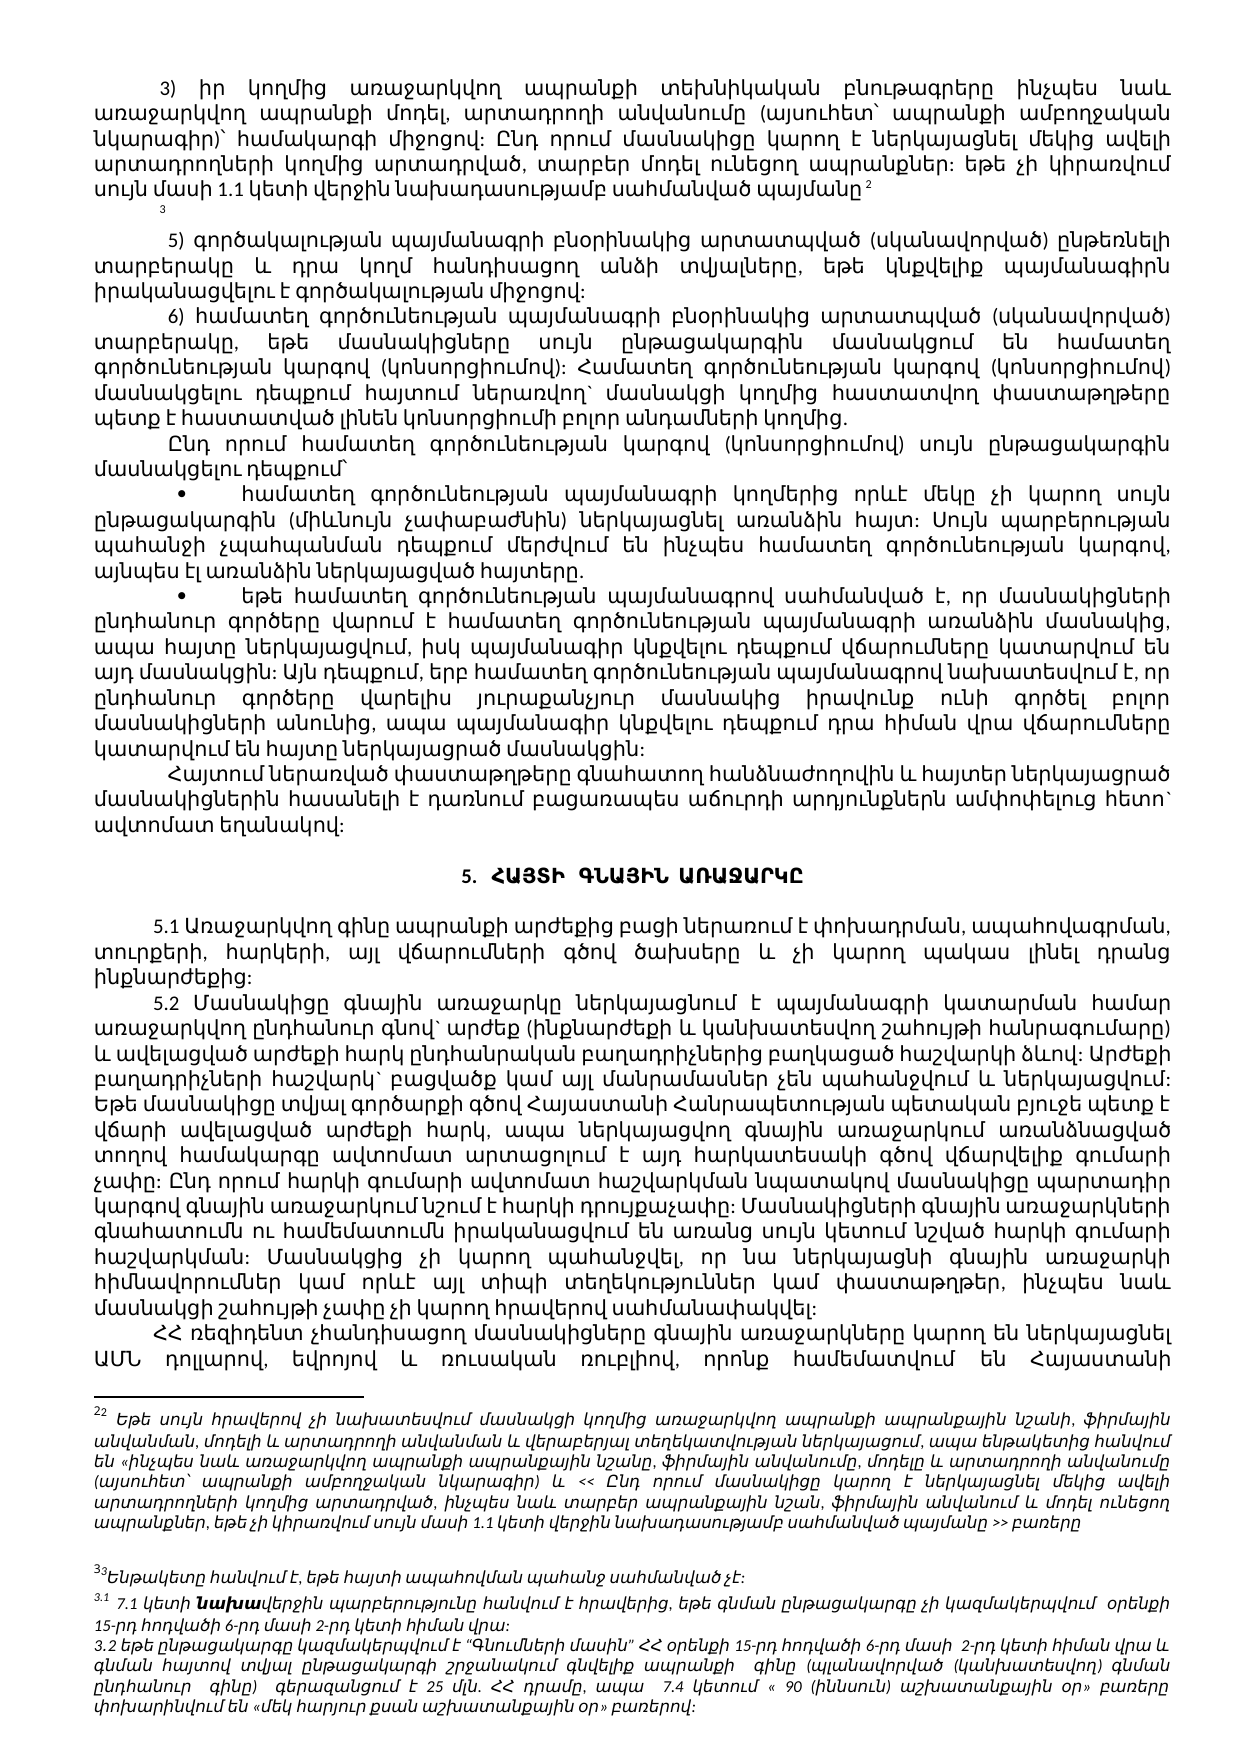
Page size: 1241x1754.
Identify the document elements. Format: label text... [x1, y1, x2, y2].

text 5.1 Առաջարկվող գինը ապրանքի արժեքից բացի ներառում է փոխադրման, ապահովագրման, տուրքերի, հարկերի, այլ վճարումների գծով ծախսերը և չի կարող պակաս լինել դրանց ինքնարժեքից: [94, 914, 1171, 990]
text 3) իր կողմից առաջարկվող ապրանքի տեխնիկական բնութագրերը ինչպես նաև առաջարկվող ապրանքի մոդել, արտադրողի անվանումը (այսուհետ՝ ապրանքի ամբողջական նկարագիր)՝ համակարգի միջոցով: Ընդ որում մասնակիցը կարող է ներկայացնել մեկից ավելի արտադրողների կողմից արտադրված, տարբեր մոդել ունեցող ապրանքներ: եթե չի կիրառվում սույն մասի 1.1 կետի վերջին նախադասությամբ սահմանված պայմանը 2 [94, 75, 1171, 202]
text 3 [94, 202, 1171, 227]
text 5.2 Մասնակիցը գնային առաջարկը ներկայացնում է պայմանագրի կատարման համար առաջարկվող ընդհանուր գնով` արժեք (ինքնարժեքի և կանխատեսվող շահույթի հանրագումարը) և ավելացված արժեքի հարկ ընդհանրական բաղադրիչներից բաղկացած հաշվարկի ձևով: Արժեքի բաղադրիչների հաշվարկ` բացվածք կամ այլ մանրամասներ չեն պահանջվում և ներկայացվում: Եթե մասնակիցը տվյալ գործարքի գծով Հայաստանի Հանրապետության պետական բյուջե պետք է վճարի ավելացված արժեքի հարկ, ապա ներկայացվող գնային առաջարկում առանձնացված տողով համակարգը ավտոմատ արտացոլում է այդ հարկատեսակի գծով վճարվելիք գումարի չափը: Ընդ որում հարկի գումարի ավտոմատ հաշվարկման նպատակով մասնակիցը պարտադիր կարգով գնային առաջարկում նշում է հարկի դրույքաչափը: Մասնակիցների գնային առաջարկների գնահատումն ու համեմատումն իրականացվում են առանց սույն կետում նշված հարկի գումարի հաշվարկման: Մասնակցից չի կարող պահանջվել, որ նա ներկայացնի գնային առաջարկի հիմնավորումներ կամ որևէ այլ տիպի տեղեկություններ կամ փաստաթղթեր, ինչպես նաև մասնակցի շահույթի չափը չի կարող հրավերով սահմանափակվել: [94, 990, 1171, 1320]
text Հայտում ներառված փաստաթղթերը գնահատող հանձնաժողովին և հայտեր ներկայացրած մասնակիցներին հասանելի է դառնում բացառապես աճուրդի արդյունքներն ամփոփելուց հետո` ավտոմատ եղանակով: [94, 761, 1171, 837]
text 6) համատեղ գործունեության պայմանագրի բնօրինակից արտատպված (սկանավորված) տարբերակը, եթե մասնակիցները սույն ընթացակարգին մասնակցում են համատեղ գործունեության կարգով (կոնսորցիումով): Համատեղ գործունեության կարգով (կոնսորցիումով) մասնակցելու դեպքում հայտում ներառվող` մասնակցի կողմից հաստատվող փաստաթղթերը պետք է հաստատված լինեն կոնսորցիումի բոլոր անդամների կողմից. [94, 304, 1171, 431]
text 5. ՀԱՅՏԻ ԳՆԱՅԻՆ ԱՌԱՋԱՐԿԸ [94, 863, 1171, 888]
text Ընդ որում համատեղ գործունեության կարգով (կոնսորցիումով) սույն ընթացակարգին մասնակցելու դեպքում՝ [94, 431, 1171, 482]
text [94, 1320, 1171, 1371]
list եթե համատեղ գործունեության պայմանագրով սահմանված է, որ մասնակիցների ընդհանուր գործերը վարում է համատեղ գործունեության պայմանագրի առանձին մասնակից, ապա հայտը ներկայացվում, իսկ պայմանագիր կնքվելու դեպքում վճարումները կատարվում են այդ մասնակցին: Այն դեպքում, երբ համատեղ գործունեության պայմանագրով նախատեսվում է, որ ընդհանուր գործերը վարելիս յուրաքանչյուր մասնակից իրավունք ունի գործել բոլոր մասնակիցների անունից, ապա պայմանագիր կնքվելու դեպքում դրա հիման վրա վճարումները կատարվում են հայտը ներկայացրած մասնակցին: [94, 583, 1171, 761]
text 5) գործակալության պայմանագրի բնօրինակից արտատպված (սկանավորված) ընթեռնելի տարբերակը և դրա կողմ հանդիսացող անձի տվյալները, եթե կնքվելիք պայմանագիրն իրականացվելու է գործակալության միջոցով: [94, 227, 1171, 304]
list համատեղ գործունեության պայմանագրի կողմերից որևէ մեկը չի կարող սույն ընթացակարգին (միևնույն չափաբաժնին) ներկայացնել առանձին հայտ: Սույն պարբերության պահանջի չպահպանման դեպքում մերժվում են ինչպես համատեղ գործունեության կարգով, այնպես էլ առանձին ներկայացված հայտերը. [94, 482, 1171, 583]
